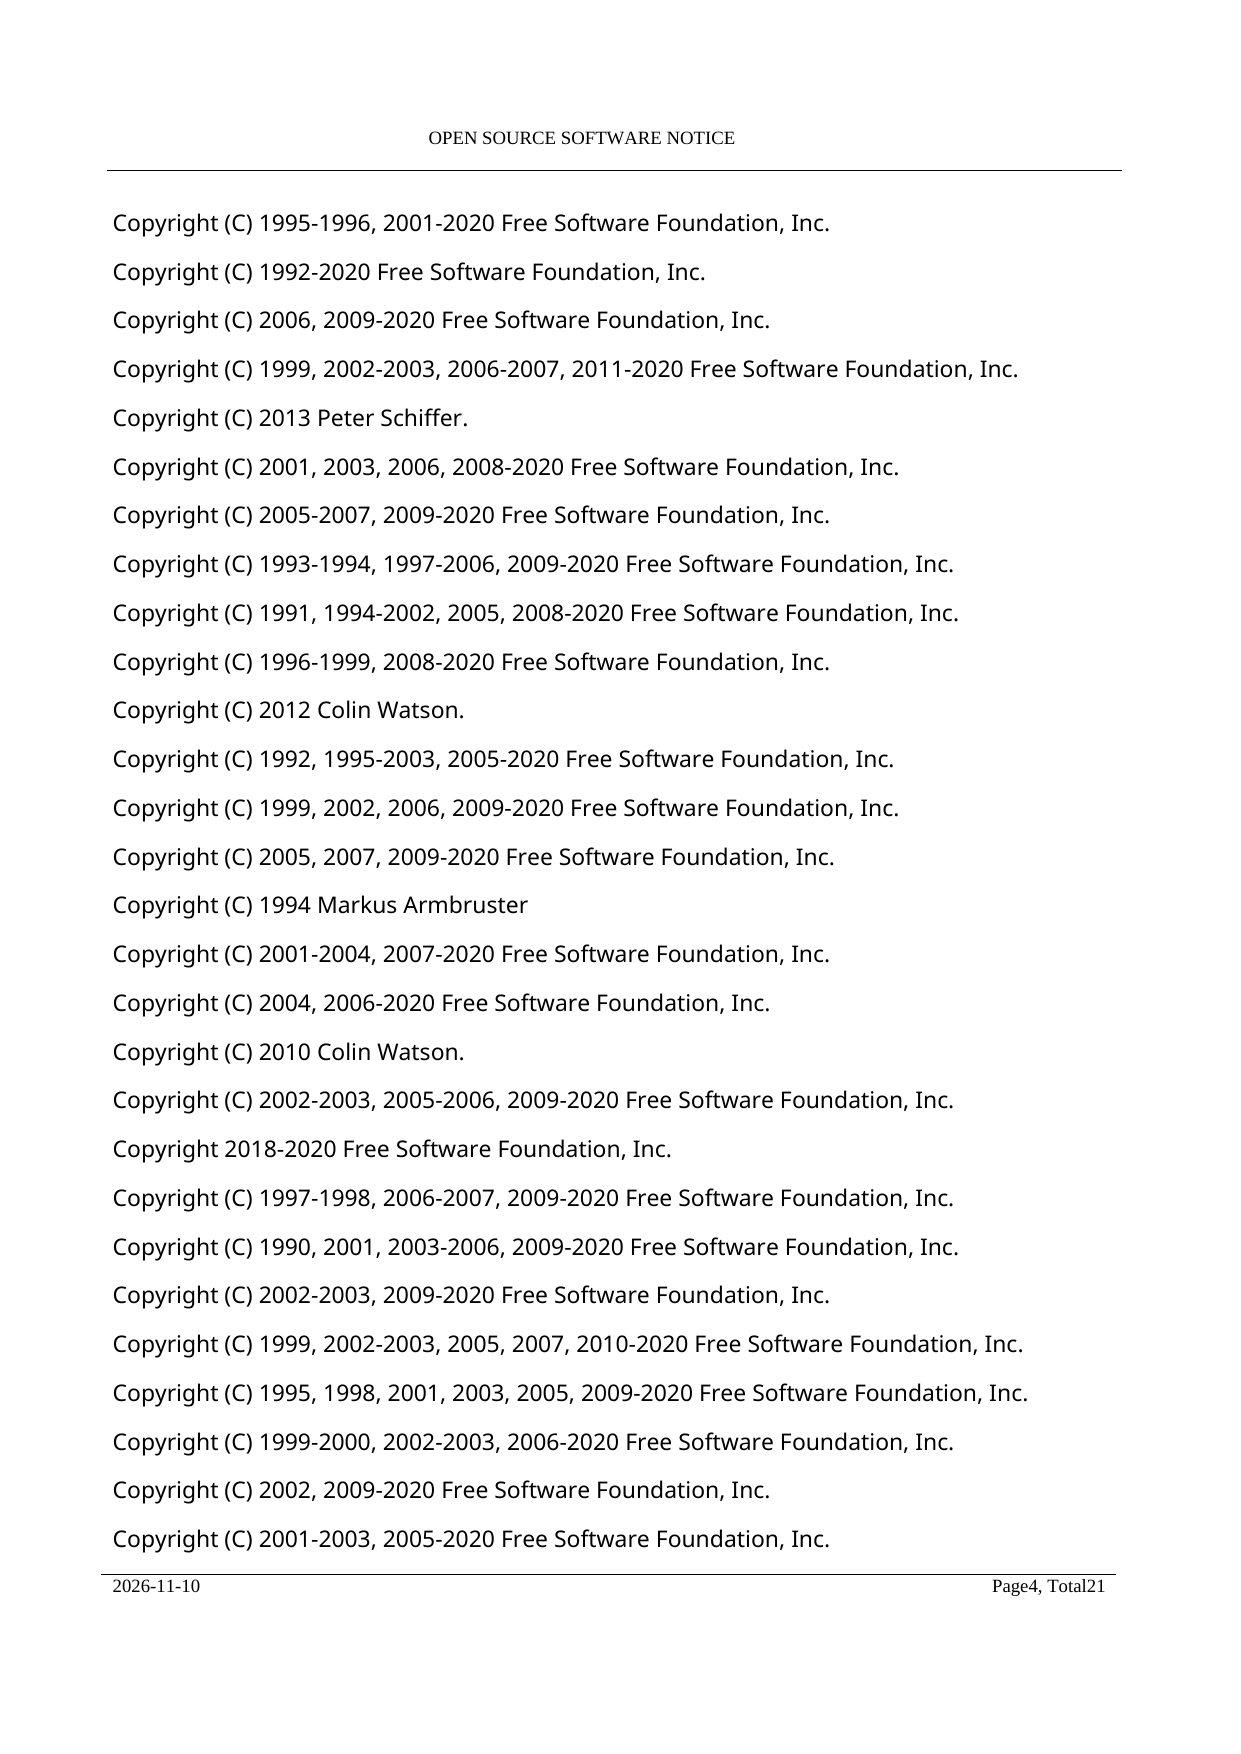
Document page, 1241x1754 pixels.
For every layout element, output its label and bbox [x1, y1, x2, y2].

text [112, 206, 1128, 1555]
